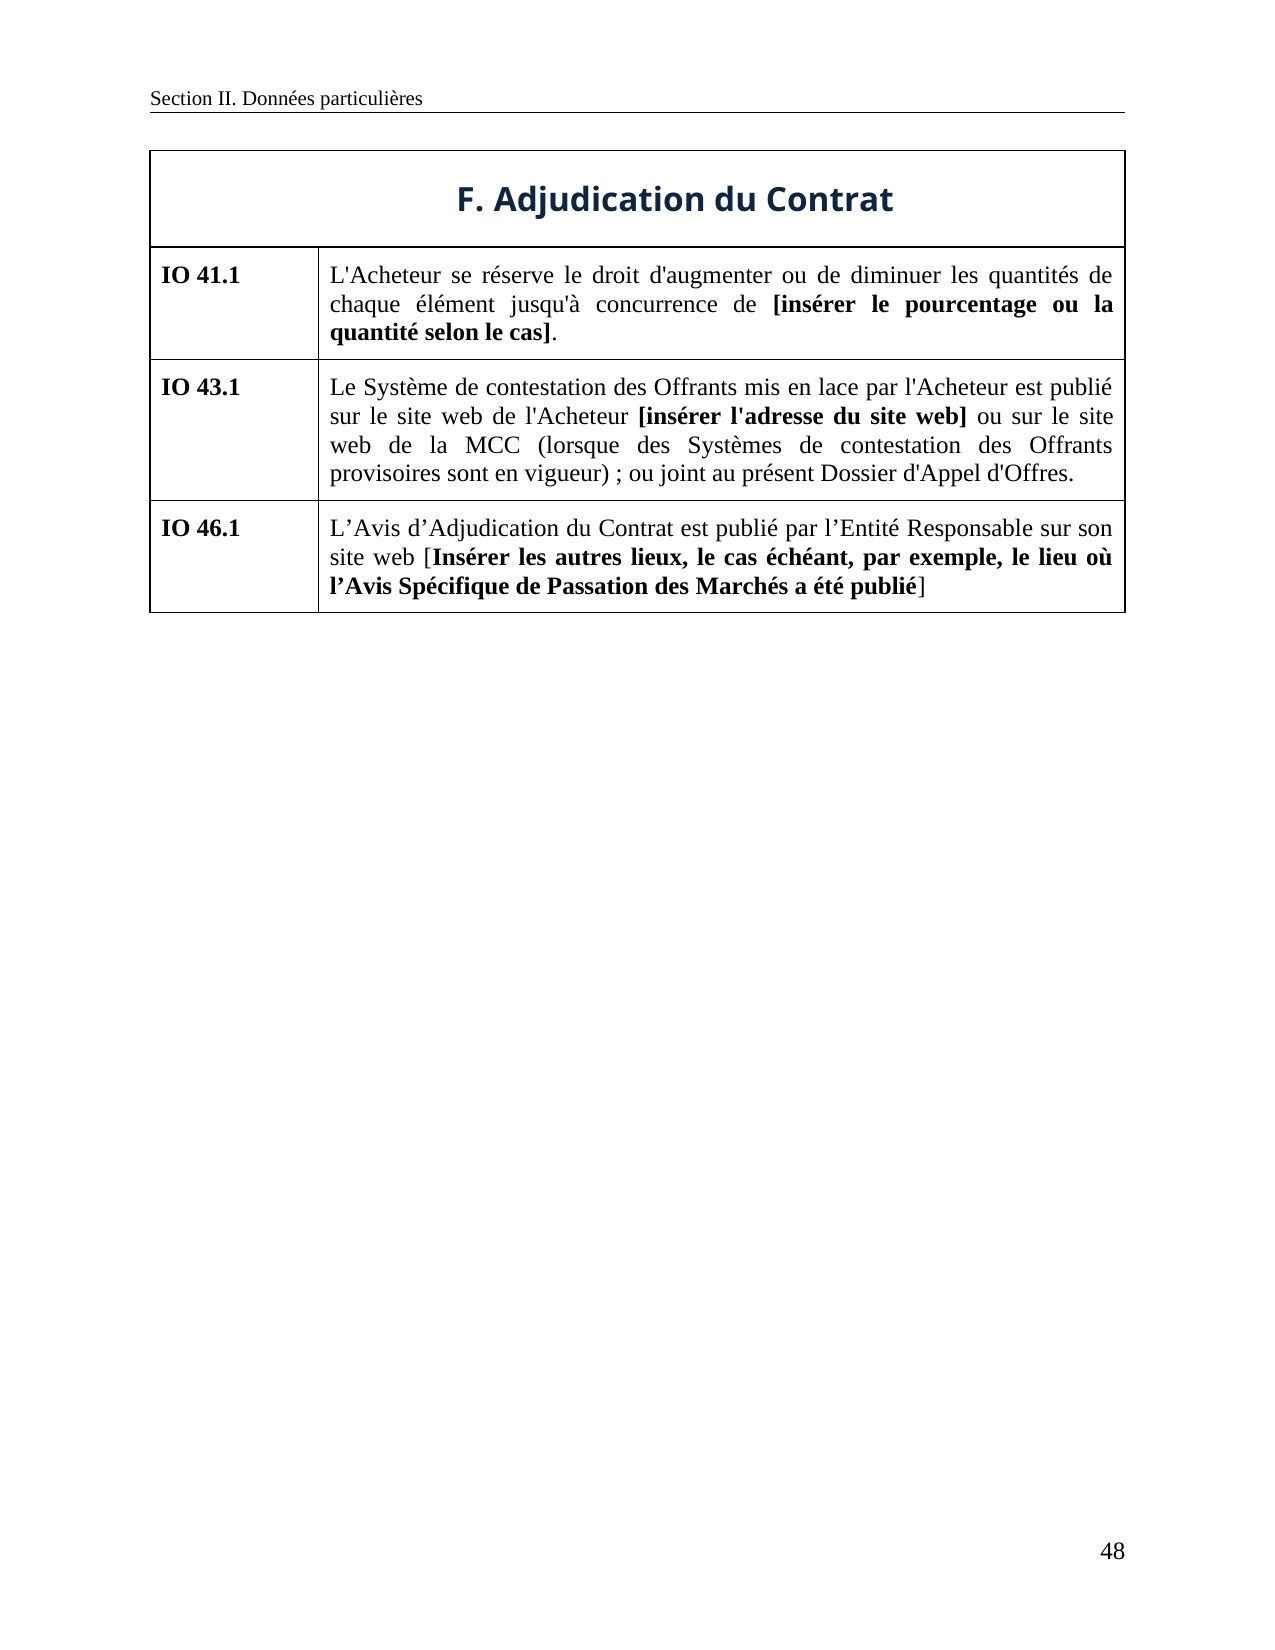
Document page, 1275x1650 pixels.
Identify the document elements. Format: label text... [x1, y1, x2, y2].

table_cell IO 41.1 [151, 248, 318, 359]
table_cell IO 46.1 [151, 501, 318, 612]
table_cell Le Système de contestation des Offrants mis en lace par l'Acheteur est publié sur le site web de l'Acheteur [insérer l'adresse du site web] ou sur le site web de la MCC (lorsque des Systèmes de contestation des Offrants provisoires sont en vigueur) ; ou joint au présent Dossier d'Appel d'Offres. [319, 360, 1124, 500]
table_cell Adjudication du Contrat [151, 151, 1124, 246]
table_cell L'Acheteur se réserve le droit d'augmenter ou de diminuer les quantités de chaque élément jusqu'à concurrence de [insérer le pourcentage ou la quantité selon le cas]. [319, 248, 1124, 359]
table_cell IO 43.1 [151, 360, 318, 500]
table_cell L’Avis d’Adjudication du Contrat est publié par l’Entité Responsable sur son site web [Insérer les autres lieux, le cas échéant, par exemple, le lieu où l’Avis Spécifique de Passation des Marchés a été publié] [319, 501, 1124, 612]
